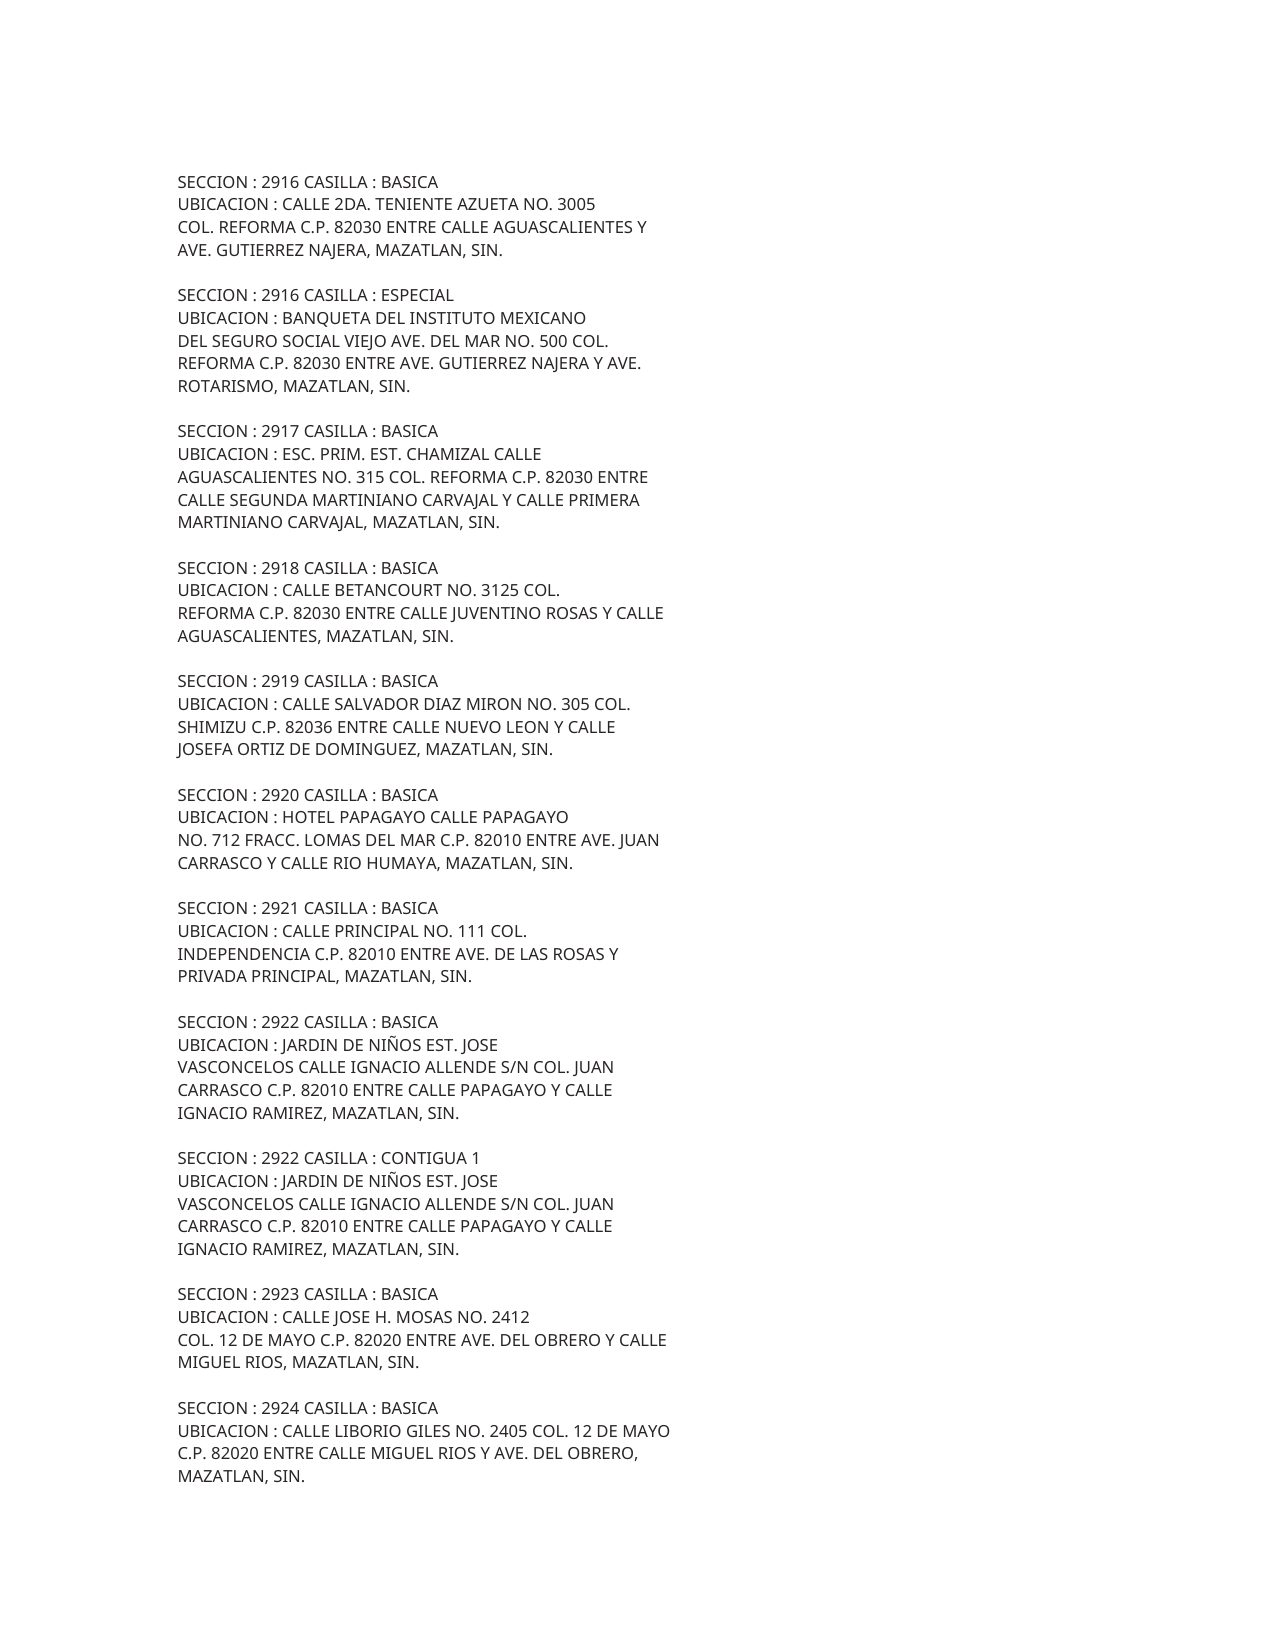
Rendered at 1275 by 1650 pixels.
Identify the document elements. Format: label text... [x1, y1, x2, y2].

text SECCION : 2921 CASILLA : BASICA [177, 897, 1098, 920]
text REFORMA C.P. 82030 ENTRE CALLE JUVENTINO ROSAS Y CALLE [177, 602, 1098, 624]
text SECCION : 2922 CASILLA : CONTIGUA 1 [177, 1147, 1098, 1169]
text IGNACIO RAMIREZ, MAZATLAN, SIN. [177, 1101, 1098, 1124]
text UBICACION : JARDIN DE NIÑOS EST. JOSE [177, 1169, 1098, 1192]
text SECCION : 2923 CASILLA : BASICA [177, 1283, 1098, 1306]
text SECCION : 2924 CASILLA : BASICA [177, 1397, 1098, 1419]
text SECCION : 2916 CASILLA : ESPECIAL [177, 284, 1098, 307]
text UBICACION : ESC. PRIM. EST. CHAMIZAL CALLE [177, 443, 1098, 466]
text UBICACION : CALLE LIBORIO GILES NO. 2405 COL. 12 DE MAYO [177, 1419, 1098, 1442]
text MAZATLAN, SIN. [177, 1465, 1098, 1487]
text UBICACION : CALLE SALVADOR DIAZ MIRON NO. 305 COL. [177, 693, 1098, 715]
text VASCONCELOS CALLE IGNACIO ALLENDE S/N COL. JUAN [177, 1056, 1098, 1079]
text UBICACION : BANQUETA DEL INSTITUTO MEXICANO [177, 307, 1098, 329]
text COL. 12 DE MAYO C.P. 82020 ENTRE AVE. DEL OBRERO Y CALLE [177, 1328, 1098, 1351]
text PRIVADA PRINCIPAL, MAZATLAN, SIN. [177, 965, 1098, 988]
text AGUASCALIENTES NO. 315 COL. REFORMA C.P. 82030 ENTRE [177, 466, 1098, 488]
text IGNACIO RAMIREZ, MAZATLAN, SIN. [177, 1238, 1098, 1260]
text UBICACION : CALLE BETANCOURT NO. 3125 COL. [177, 579, 1098, 602]
text UBICACION : JARDIN DE NIÑOS EST. JOSE [177, 1033, 1098, 1056]
text UBICACION : HOTEL PAPAGAYO CALLE PAPAGAYO [177, 806, 1098, 829]
text MIGUEL RIOS, MAZATLAN, SIN. [177, 1351, 1098, 1374]
text JOSEFA ORTIZ DE DOMINGUEZ, MAZATLAN, SIN. [177, 738, 1098, 761]
text AGUASCALIENTES, MAZATLAN, SIN. [177, 624, 1098, 647]
text SECCION : 2916 CASILLA : BASICA [177, 170, 1098, 193]
text INDEPENDENCIA C.P. 82010 ENTRE AVE. DE LAS ROSAS Y [177, 942, 1098, 965]
text CARRASCO C.P. 82010 ENTRE CALLE PAPAGAYO Y CALLE [177, 1215, 1098, 1238]
text AVE. GUTIERREZ NAJERA, MAZATLAN, SIN. [177, 238, 1098, 261]
text VASCONCELOS CALLE IGNACIO ALLENDE S/N COL. JUAN [177, 1192, 1098, 1215]
text SHIMIZU C.P. 82036 ENTRE CALLE NUEVO LEON Y CALLE [177, 715, 1098, 738]
text SECCION : 2919 CASILLA : BASICA [177, 670, 1098, 693]
text MARTINIANO CARVAJAL, MAZATLAN, SIN. [177, 511, 1098, 534]
text SECCION : 2920 CASILLA : BASICA [177, 783, 1098, 806]
text CALLE SEGUNDA MARTINIANO CARVAJAL Y CALLE PRIMERA [177, 488, 1098, 511]
text NO. 712 FRACC. LOMAS DEL MAR C.P. 82010 ENTRE AVE. JUAN [177, 829, 1098, 852]
text SECCION : 2917 CASILLA : BASICA [177, 420, 1098, 443]
text UBICACION : CALLE JOSE H. MOSAS NO. 2412 [177, 1306, 1098, 1328]
text CARRASCO C.P. 82010 ENTRE CALLE PAPAGAYO Y CALLE [177, 1079, 1098, 1101]
text SECCION : 2918 CASILLA : BASICA [177, 556, 1098, 579]
text REFORMA C.P. 82030 ENTRE AVE. GUTIERREZ NAJERA Y AVE. [177, 352, 1098, 375]
text COL. REFORMA C.P. 82030 ENTRE CALLE AGUASCALIENTES Y [177, 216, 1098, 238]
text UBICACION : CALLE PRINCIPAL NO. 111 COL. [177, 920, 1098, 942]
text CARRASCO Y CALLE RIO HUMAYA, MAZATLAN, SIN. [177, 852, 1098, 874]
text DEL SEGURO SOCIAL VIEJO AVE. DEL MAR NO. 500 COL. [177, 329, 1098, 352]
text SECCION : 2922 CASILLA : BASICA [177, 1011, 1098, 1033]
text ROTARISMO, MAZATLAN, SIN. [177, 375, 1098, 397]
text UBICACION : CALLE 2DA. TENIENTE AZUETA NO. 3005 [177, 193, 1098, 216]
text C.P. 82020 ENTRE CALLE MIGUEL RIOS Y AVE. DEL OBRERO, [177, 1442, 1098, 1465]
